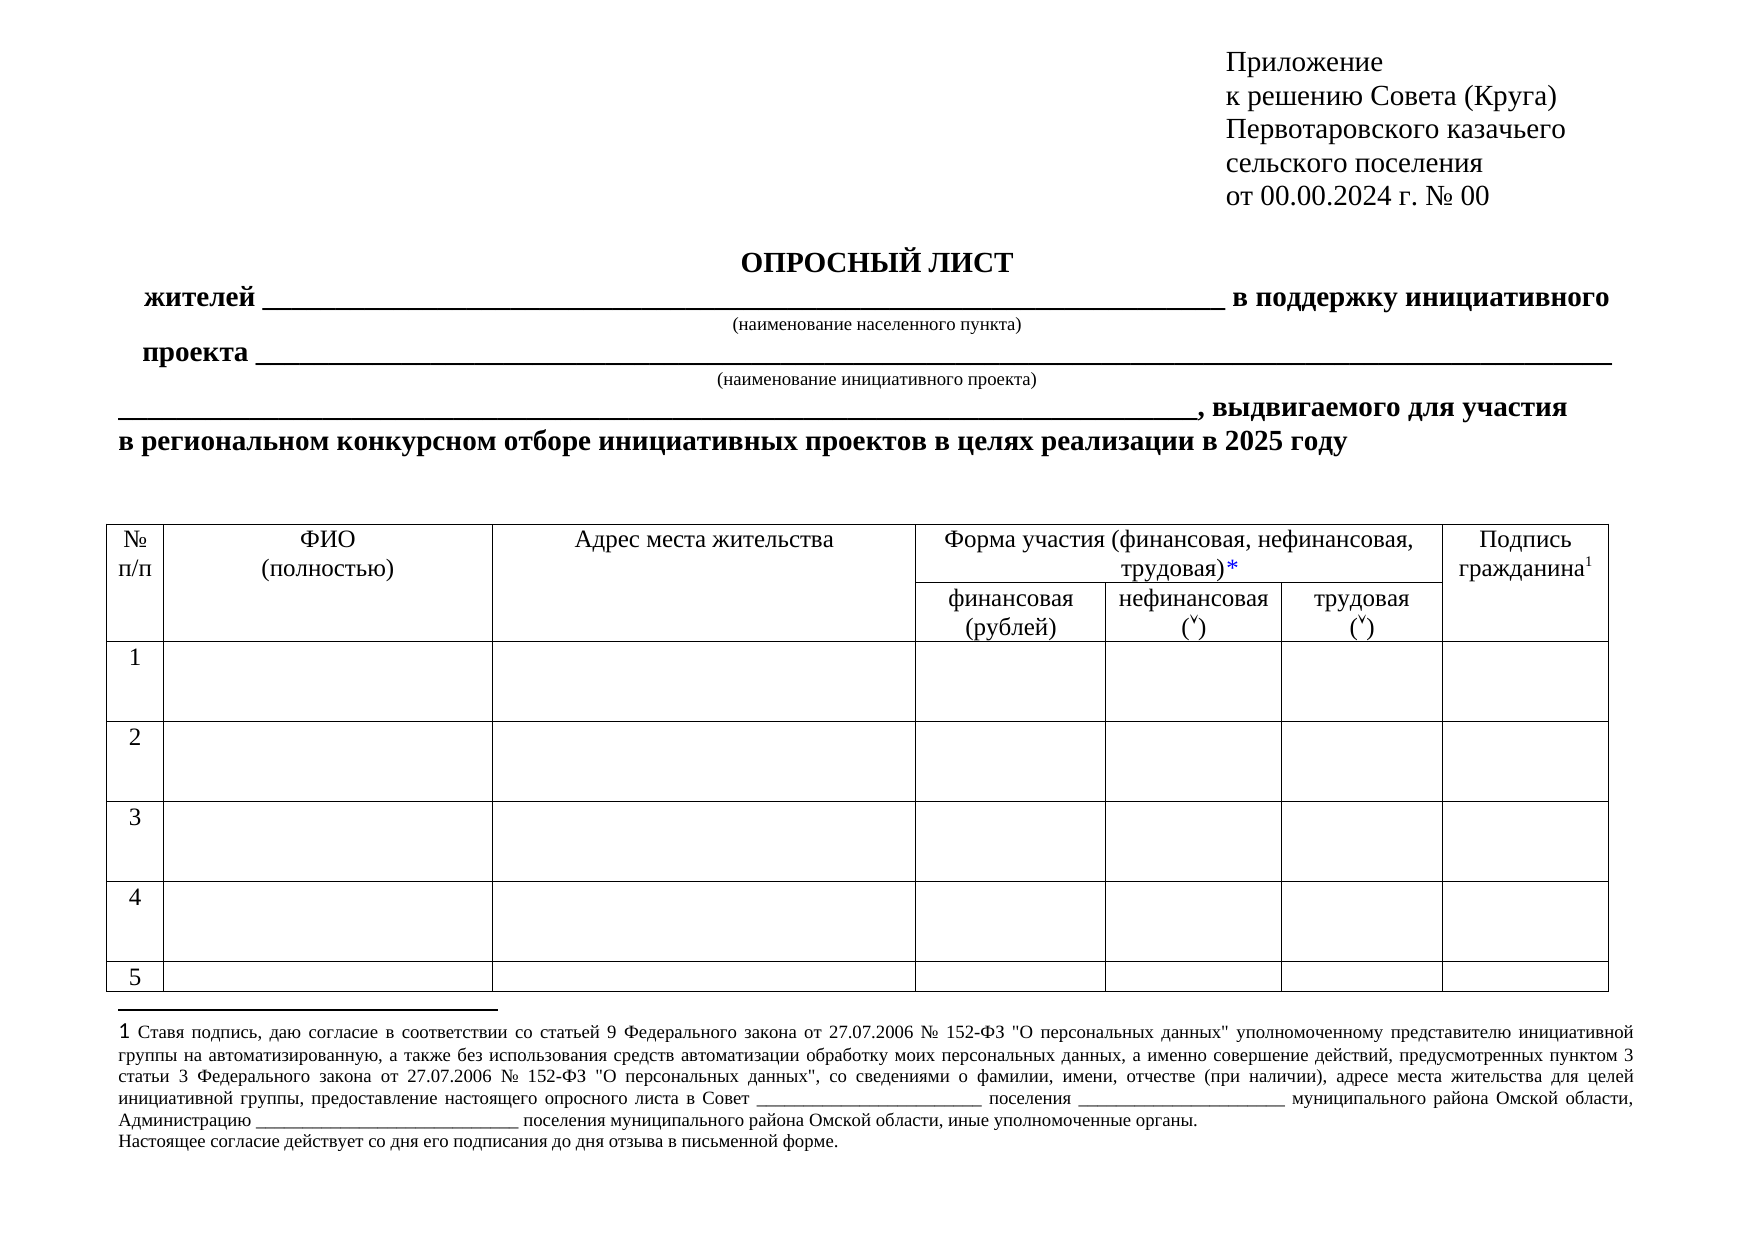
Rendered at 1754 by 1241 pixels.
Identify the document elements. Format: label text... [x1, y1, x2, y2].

table_cell [916, 722, 1105, 801]
text жителей __________________________________________________________________ в поддержку инициативного [118, 279, 1636, 313]
table_cell [164, 882, 492, 961]
table_cell [916, 962, 1105, 991]
table_cell финансовая (рублей) [916, 583, 1105, 641]
table_header ФИО (полностью) [164, 525, 492, 641]
table_header Адрес места жительства [493, 525, 915, 641]
table_cell [916, 802, 1105, 881]
text __________________________________________________________________________, выдвигаемого для участия в региональном конкурсном отборе инициативных проектов в целях реализации в 2025 году [118, 389, 1636, 456]
text (наименование инициативного проекта) [118, 368, 1636, 389]
table_cell [1443, 802, 1608, 881]
table_cell [1443, 642, 1608, 721]
table_cell [1282, 642, 1442, 721]
table_cell 1 [107, 642, 163, 721]
table_cell [164, 802, 492, 881]
table_cell нефинансовая () [1106, 583, 1281, 641]
table_cell 3 [107, 802, 163, 881]
table_cell [493, 962, 915, 991]
table_cell [1106, 962, 1281, 991]
text от 00.00.2024 г. № 00 [118, 178, 1636, 212]
table_cell [1282, 962, 1442, 991]
table_cell [164, 722, 492, 801]
table_cell [916, 642, 1105, 721]
table_cell [1106, 882, 1281, 961]
text Первотаровского казачьего [118, 111, 1636, 145]
table_cell [1282, 722, 1442, 801]
text сельского поселения [118, 145, 1636, 178]
text (наименование населенного пункта) [118, 313, 1636, 334]
text к решению Совета (Круга) [118, 78, 1636, 111]
table_cell [916, 882, 1105, 961]
text Приложение [118, 44, 1636, 78]
table_cell [493, 642, 915, 721]
table_cell [1443, 882, 1608, 961]
table_cell [1443, 722, 1608, 801]
text ОПРОСНЫЙ ЛИСТ [118, 246, 1636, 279]
table_cell [164, 962, 492, 991]
text проекта _____________________________________________________________________________________________ [118, 334, 1636, 368]
table_cell 2 [107, 722, 163, 801]
table_header Форма участия (финансовая, нефинансовая, трудовая)* [916, 525, 1442, 582]
table_cell [1106, 802, 1281, 881]
table_cell [1106, 642, 1281, 721]
table_cell [493, 722, 915, 801]
table_cell [1106, 722, 1281, 801]
table_cell [164, 642, 492, 721]
table_cell [1282, 882, 1442, 961]
table_cell [493, 882, 915, 961]
table_header № п/п [107, 525, 163, 641]
table_cell [493, 802, 915, 881]
table_cell трудовая () [1282, 583, 1442, 641]
table_cell 5 [107, 962, 163, 991]
table_cell 4 [107, 882, 163, 961]
table_cell [1443, 962, 1608, 991]
table_cell [1282, 802, 1442, 881]
table_header Подпись гражданина [1443, 525, 1608, 641]
